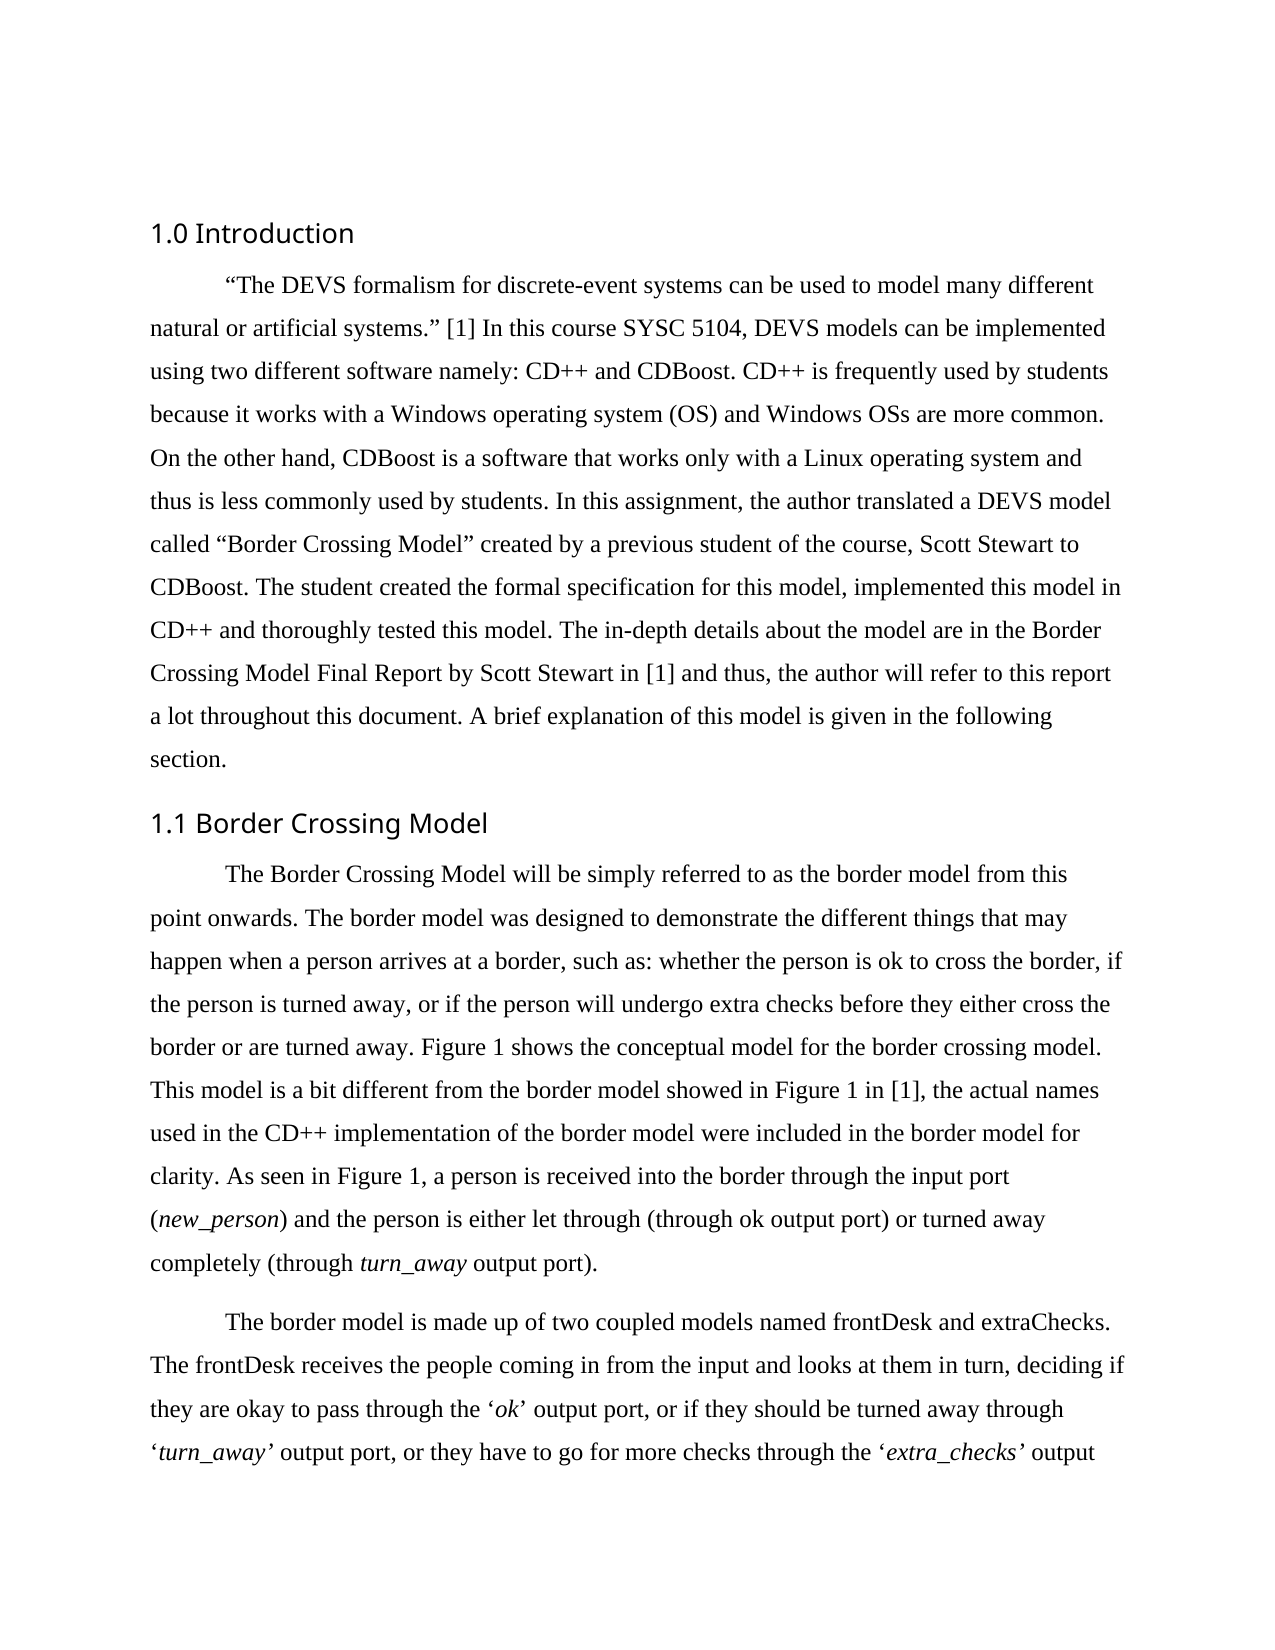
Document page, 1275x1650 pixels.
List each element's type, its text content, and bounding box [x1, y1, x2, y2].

subtitle 1.0 Introduction [150, 215, 1125, 252]
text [150, 1307, 1125, 1466]
text “The DEVS formalism for discrete-event systems can be used to model many different natural or artificial systems.” In this course SYSC 5104, DEVS models can be implemented using two different software namely: CD++ and CDBoost. CD++ is frequently used by students because it works with a Windows operating system (OS) and Windows OSs are more common. On the other hand, CDBoost is a software that works only with a Linux operating system and thus is less commonly used by students. In this assignment, the author translated a DEVS model called “Border Crossing Model” created by a previous student of the course, Scott Stewart to CDBoost. The student created the formal specification for this model, implemented this model in CD++ and thoroughly tested this model. The in-depth details about the model are in the Border Crossing Model Final Report by Scott Stewart in and thus, the author will refer to this report a lot throughout this document. A brief explanation of this model is given in the following section. [150, 270, 1125, 773]
text The Border Crossing Model will be simply referred to as the border model from this point onwards. The border model was designed to demonstrate the different things that may happen when a person arrives at a border, such as: whether the person is ok to cross the border, if the person is turned away, or if the person will undergo extra checks before they either cross the border or are turned away. Figure 1 shows the conceptual model for the border crossing model. This model is a bit different from the border model showed in Figure 1 in , the actual names used in the CD++ implementation of the border model were included in the border model for clarity. As seen in Figure 1, a person is received into the border through the input port (new_person) and the person is either let through (through ok output port) or turned away completely (through turn_away output port). [150, 859, 1125, 1276]
subtitle 1.1 Border Crossing Model [150, 804, 1125, 841]
